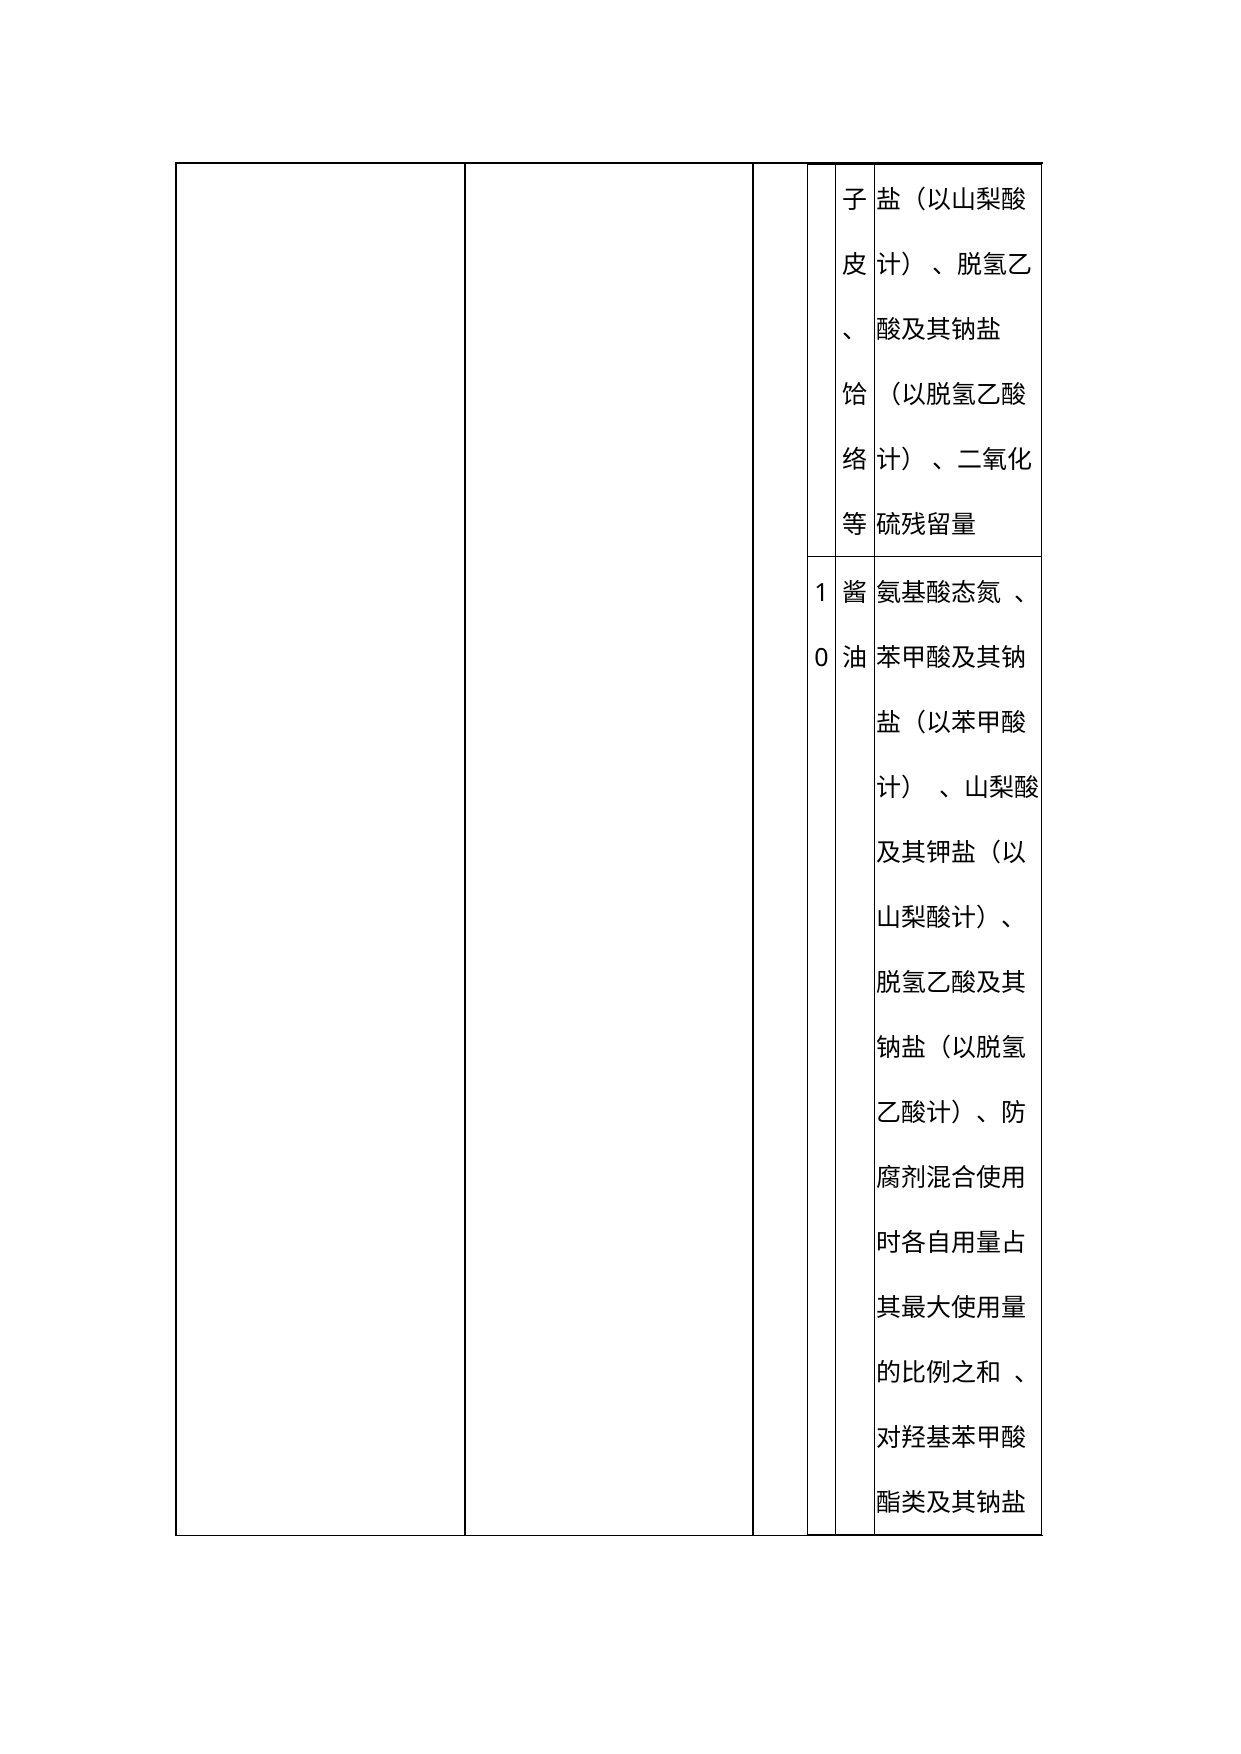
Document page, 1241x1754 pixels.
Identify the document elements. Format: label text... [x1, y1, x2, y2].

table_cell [808, 557, 835, 1534]
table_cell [875, 557, 1041, 1534]
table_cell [875, 165, 1041, 556]
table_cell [754, 164, 807, 1535]
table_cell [808, 165, 835, 556]
table_cell [466, 164, 752, 1535]
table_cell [836, 557, 874, 1534]
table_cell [836, 165, 874, 556]
table_cell 1 [177, 164, 464, 1535]
